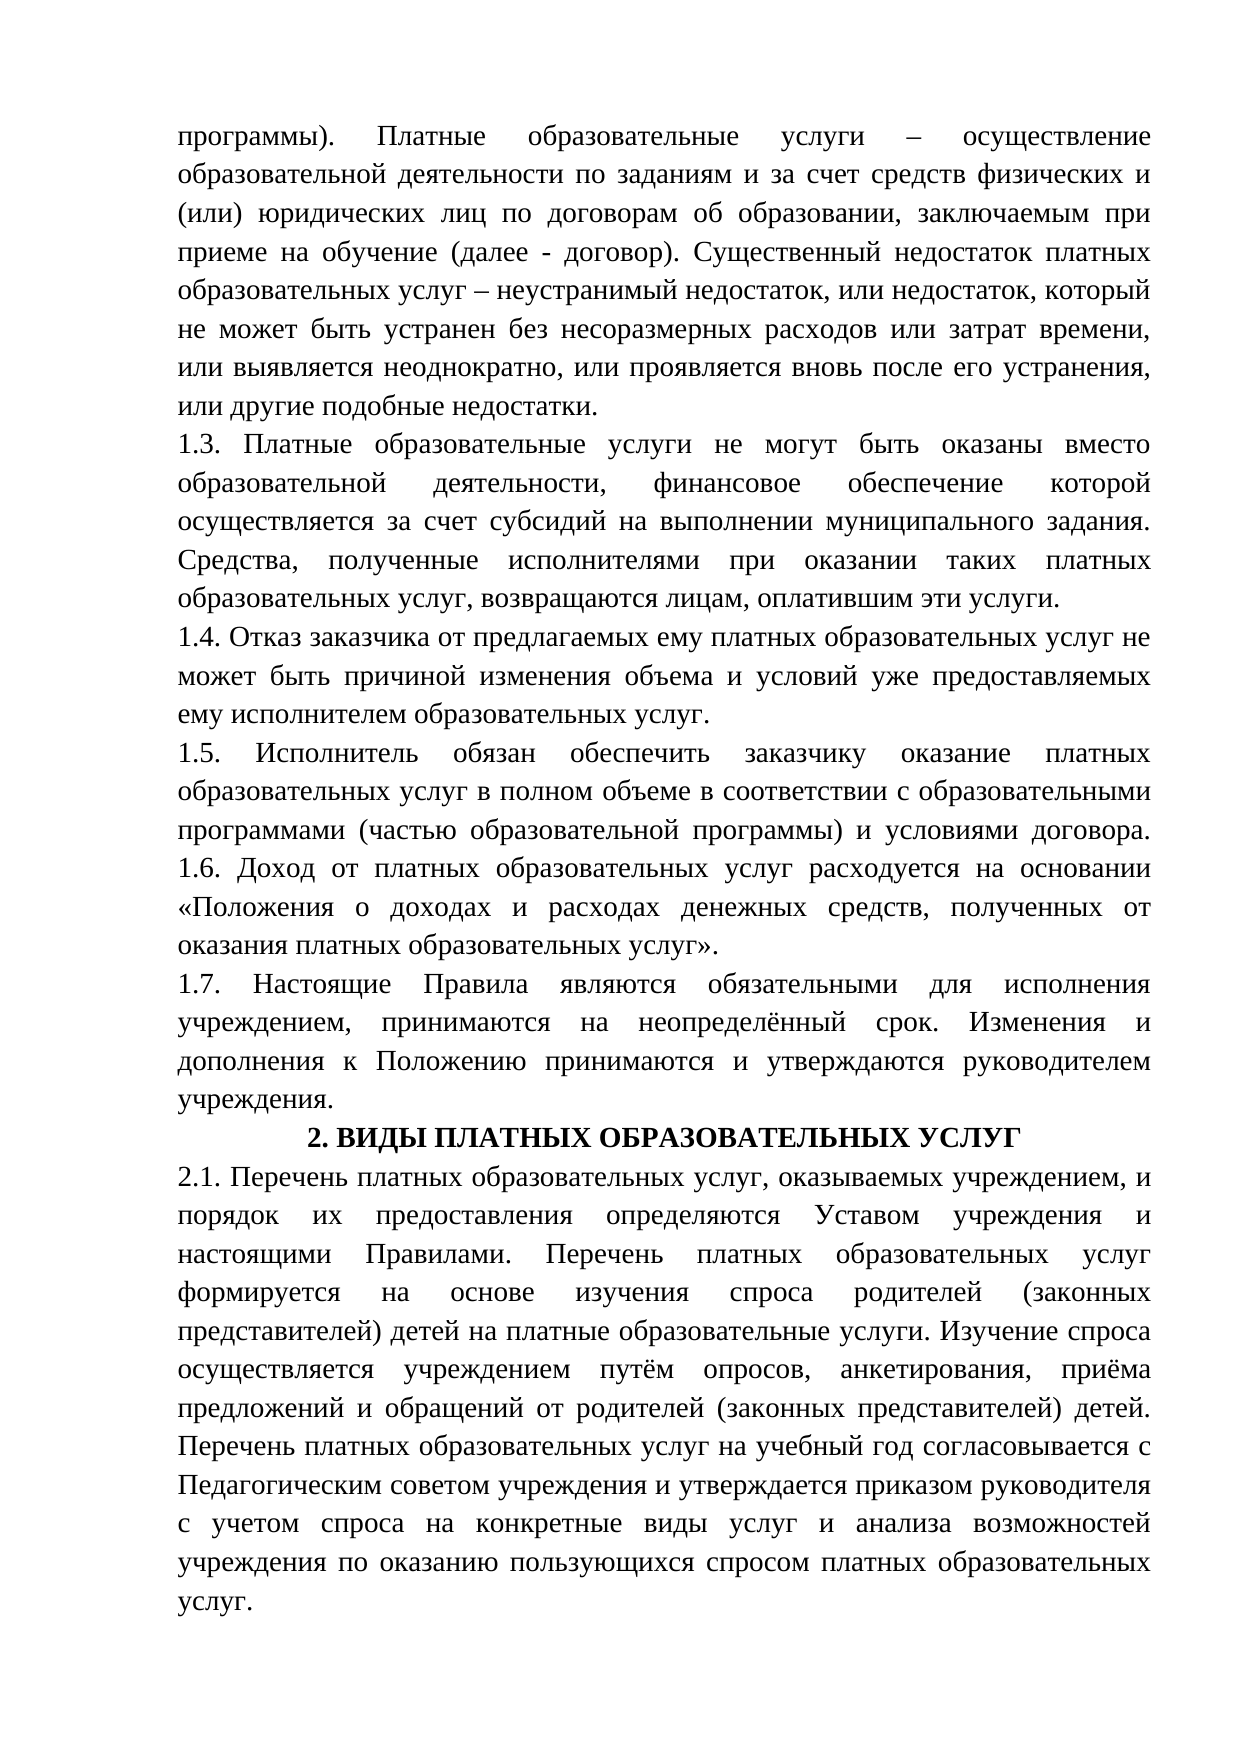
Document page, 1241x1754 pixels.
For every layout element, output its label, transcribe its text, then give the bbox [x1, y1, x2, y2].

text 2.1. Перечень платных образовательных услуг, оказываемых учреждением, и порядок их предоставления определяются Уставом учреждения и настоящими Правилами. Перечень платных образовательных услуг формируется на основе изучения спроса родителей (законных представителей) детей на платные образовательные услуги. Изучение спроса осуществляется учреждением путём опросов, анкетирования, приёма предложений и обращений от родителей (законных представителей) детей. Перечень платных образовательных услуг на учебный год согласовывается с Педагогическим советом учреждения и утверждается приказом руководителя с учетом спроса на конкретные виды услуг и анализа возможностей учреждения по оказанию пользующихся спросом платных образовательных услуг. [177, 1159, 1152, 1616]
text 1.7. Настоящие Правила являются обязательными для исполнения учреждением, принимаются на неопределённый срок. Изменения и дополнения к Положению принимаются и утверждаются руководителем учреждения. [177, 966, 1152, 1115]
text 1.3. Платные образовательные услуги не могут быть оказаны вместо образовательной деятельности, финансовое обеспечение которой осуществляется за счет субсидий на выполнении муниципального задания. Средства, полученные исполнителями при оказании таких платных образовательных услуг, возвращаются лицам, оплатившим эти услуги. [177, 426, 1152, 614]
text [177, 118, 1152, 421]
text 1.4. Отказ заказчика от предлагаемых ему платных образовательных услуг не может быть причиной изменения объема и условий уже предоставляемых ему исполнителем образовательных услуг. [177, 619, 1152, 730]
text 1.5. Исполнитель обязан обеспечить заказчику оказание платных образовательных услуг в полном объеме в соответствии с образовательными программами (частью образовательной программы) и условиями договора. 1.6. Доход от платных образовательных услуг расходуется на основании «Положения о доходах и расходах денежных средств, полученных от оказания платных образовательных услуг». [177, 735, 1152, 961]
text 2. ВИДЫ ПЛАТНЫХ ОБРАЗОВАТЕЛЬНЫХ УСЛУГ [177, 1120, 1152, 1154]
